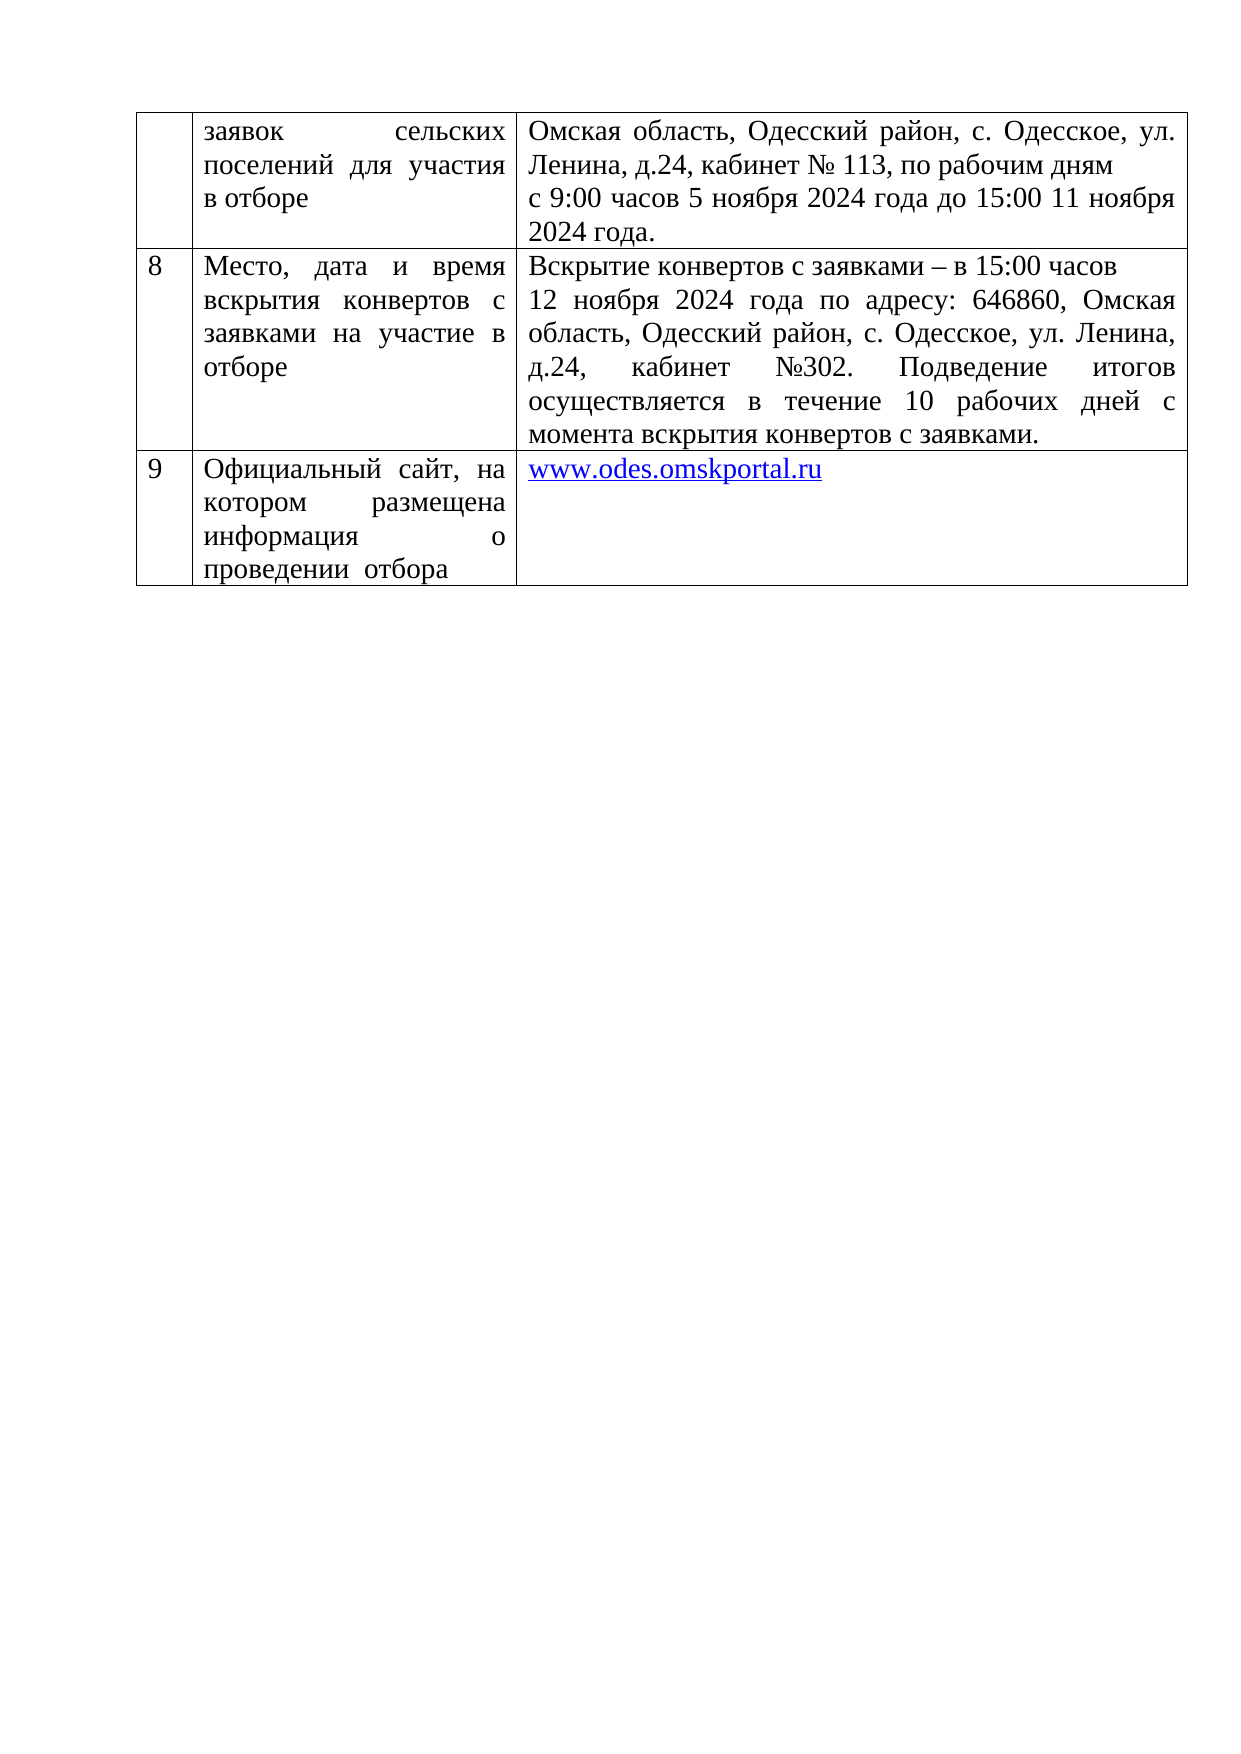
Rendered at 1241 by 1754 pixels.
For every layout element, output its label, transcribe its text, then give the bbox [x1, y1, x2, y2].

table_cell Место, дата и время вскрытия конвертов с заявками на участие в отборе [193, 249, 516, 450]
table_cell 9 [137, 451, 192, 585]
table_cell 7 [137, 113, 192, 247]
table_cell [517, 113, 1187, 247]
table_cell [193, 113, 516, 247]
table_cell Вскрытие конвертов с заявками – в 15:00 часов 12 ноября 2024 года по адресу: 646860, Омская область, Одесский район, с. Одесское, ул. Ленина, д.24, кабинет №302. Подведение итогов осуществляется в течение 10 рабочих дней с момента вскрытия конвертов с заявками. [517, 249, 1187, 450]
table_cell 8 [137, 249, 192, 450]
table_cell Официальный сайт, на котором размещена информация о проведении отбора [193, 451, 516, 585]
table_cell www.odes.omskportal.ru [517, 451, 1187, 585]
